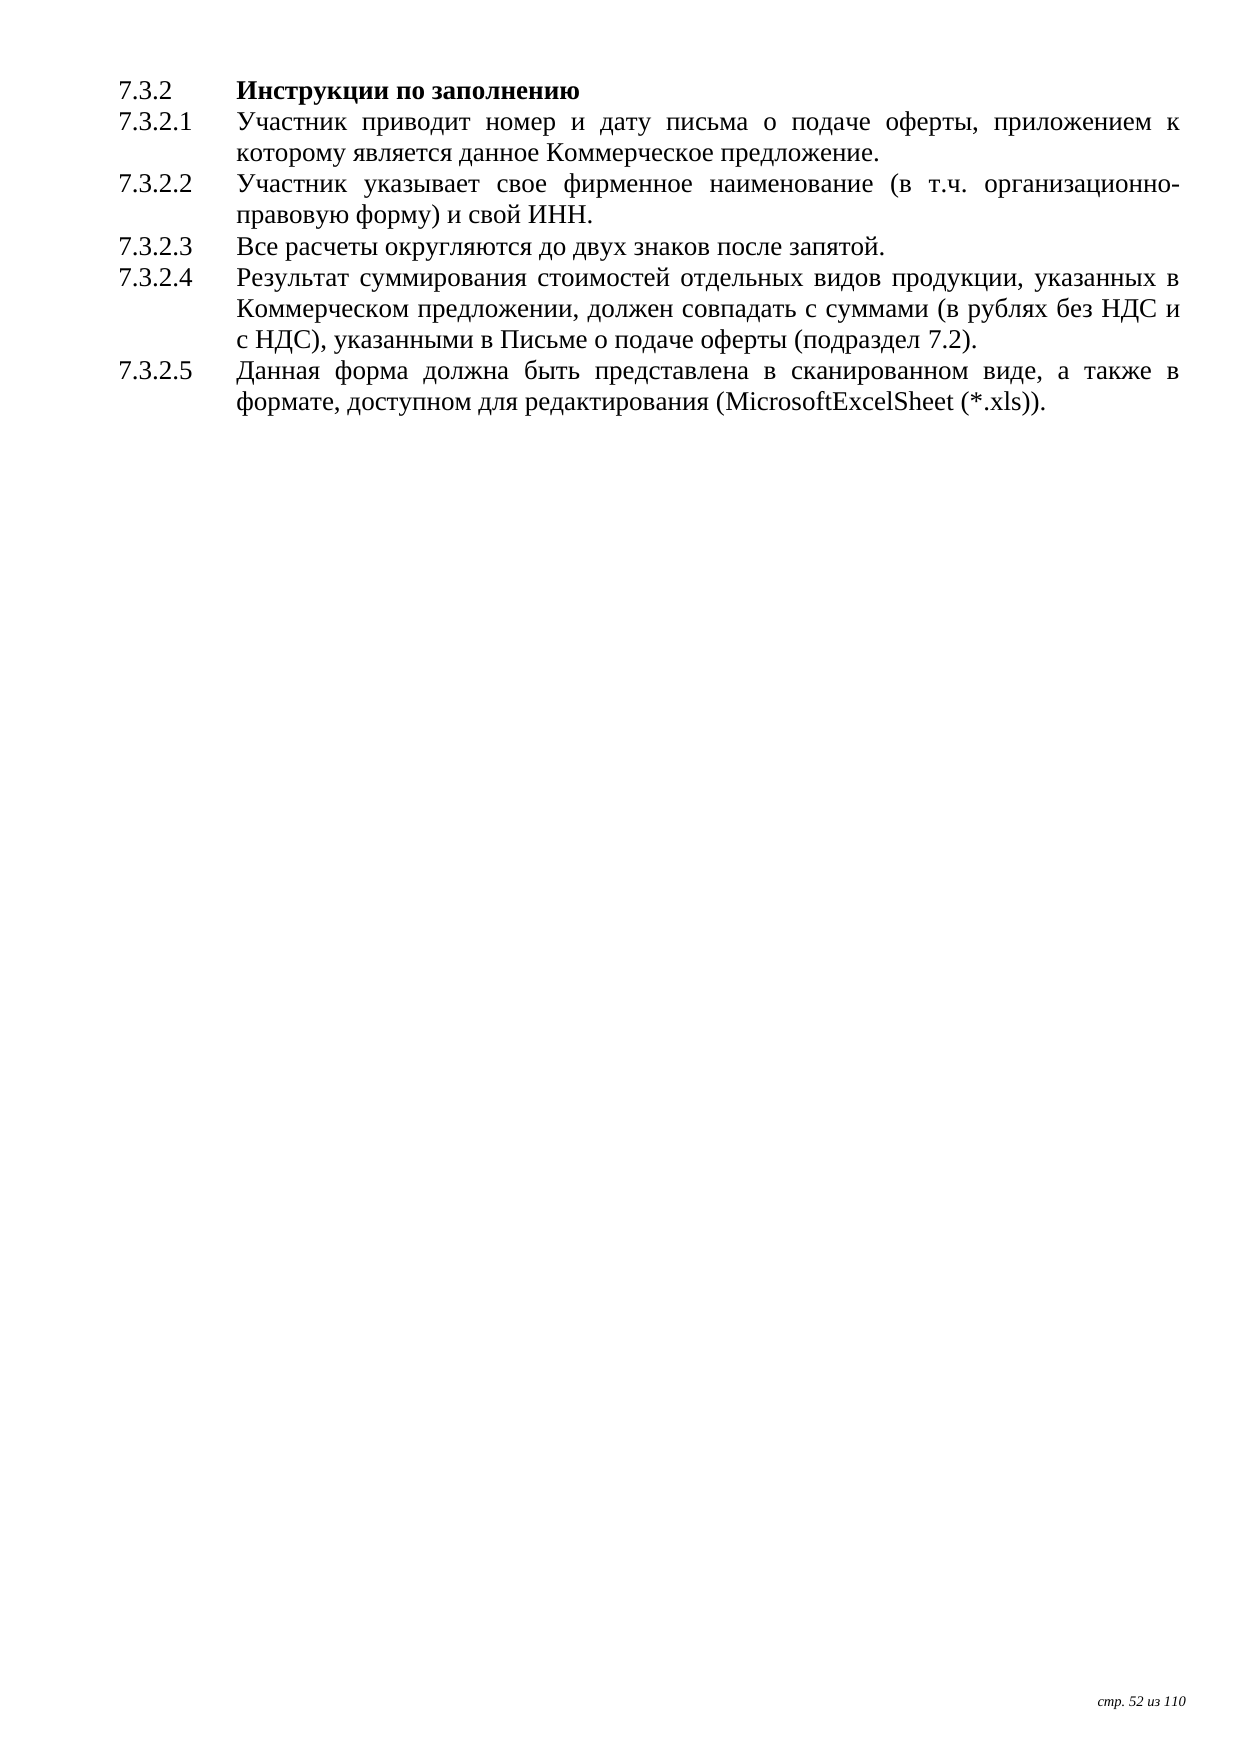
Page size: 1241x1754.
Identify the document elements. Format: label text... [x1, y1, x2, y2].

text Участник указывает свое фирменное наименование (в т.ч. организационно-правовую форму) и свой ИНН. [118, 167, 1181, 229]
text Участник приводит номер и дату письма о подаче оферты, приложением к которому является данное Коммерческое предложение. [118, 105, 1181, 167]
text Результат суммирования стоимостей отдельных видов продукции, указанных в Коммерческом предложении, должен совпадать с суммами (в рублях без НДС и с НДС), указанными в Письме о подаче оферты (подраздел 7.2). [118, 261, 1181, 354]
text Инструкции по заполнению [118, 74, 1181, 105]
text Данная форма должна быть представлена в сканированном виде, а также в формате, доступном для редактирования (MicrosoftExcelSheet (*.xls)). [118, 354, 1181, 416]
text Все расчеты округляются до двух знаков после запятой. [118, 229, 1181, 261]
